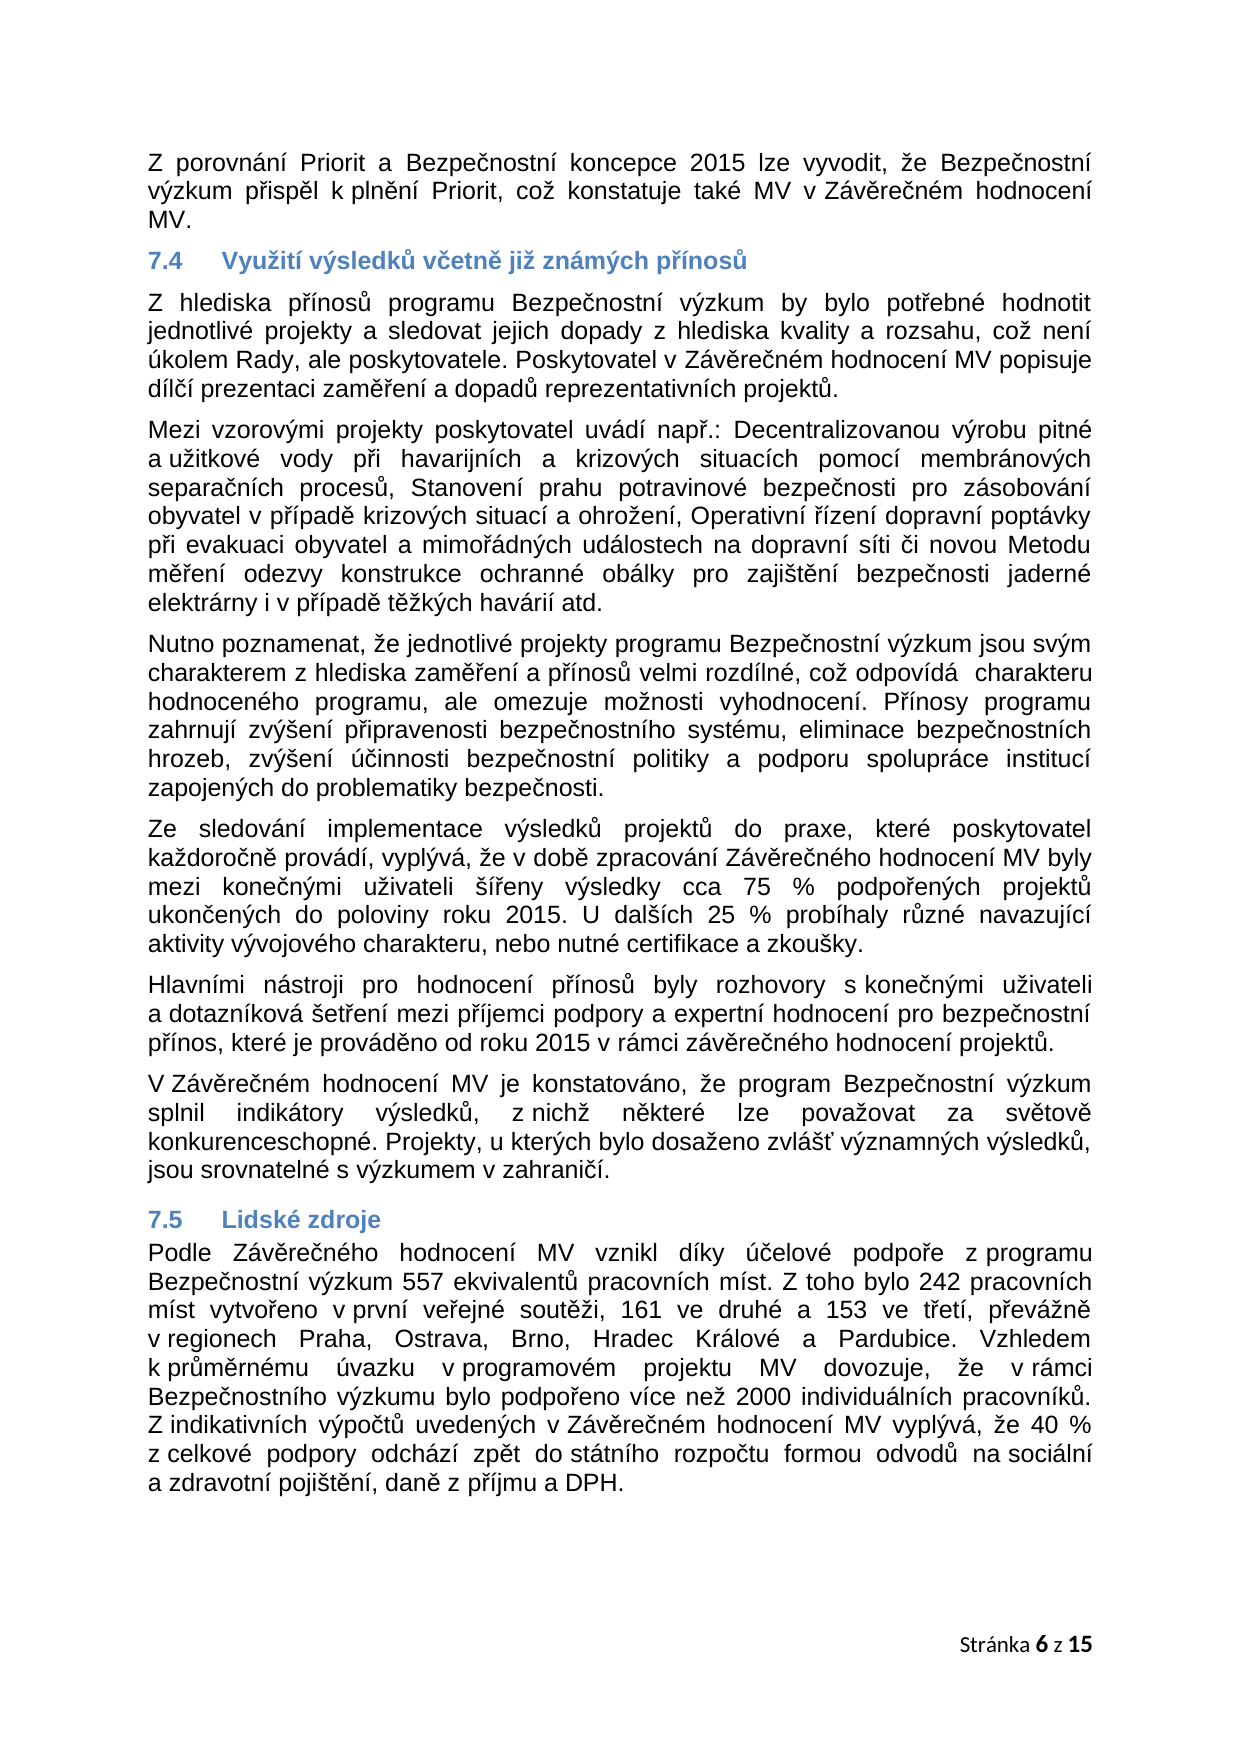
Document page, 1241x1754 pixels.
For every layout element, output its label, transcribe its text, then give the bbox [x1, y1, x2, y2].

text Z porovnání Priorit a Bezpečnostní koncepce 2015 lze vyvodit, že Bezpečnostní výzkum přispěl k plnění Priorit, což konstatuje také MV v Závěrečném hodnocení MV. [148, 148, 1093, 234]
text V Závěrečném hodnocení MV je konstatováno, že program Bezpečnostní výzkum splnil indikátory výsledků, z nichž některé lze považovat za světově konkurenceschopné. Projekty, u kterých bylo dosaženo zvlášť významných výsledků, jsou srovnatelné s výzkumem v zahraničí. [148, 1069, 1093, 1184]
text Hlavními nástroji pro hodnocení přínosů byly rozhovory s konečnými uživateli a dotazníková šetření mezi příjemci podpory a expertní hodnocení pro bezpečnostní přínos, které je prováděno od roku 2015 v rámci závěrečného hodnocení projektů. [148, 970, 1093, 1056]
text Ze sledování implementace výsledků projektů do praxe, které poskytovatel každoročně provádí, vyplývá, že v době zpracování Závěrečného hodnocení MV byly mezi konečnými uživateli šířeny výsledky cca 75 % podpořených projektů ukončených do poloviny roku 2015. U dalších 25 % probíhaly různé navazující aktivity vývojového charakteru, nebo nutné certifikace a zkoušky. [148, 814, 1093, 958]
text Podle Závěrečného hodnocení MV vznikl díky účelové podpoře z programu Bezpečnostní výzkum 557 ekvivalentů pracovních míst. Z toho bylo 242 pracovních míst vytvořeno v první veřejné soutěži, 161 ve druhé a 153 ve třetí, převážně v regionech Praha, Ostrava, Brno, Hradec Králové a Pardubice. Vzhledem k průměrnému úvazku v programovém projektu MV dovozuje, že v rámci Bezpečnostního výzkumu bylo podpořeno více než 2000 individuálních pracovníků. Z indikativních výpočtů uvedených v Závěrečném hodnocení MV vyplývá, že 40 % z celkové podpory odchází zpět do státního rozpočtu formou odvodů na sociální a zdravotní pojištění, daně z příjmu a DPH. [148, 1238, 1093, 1497]
text Nutno poznamenat, že jednotlivé projekty programu Bezpečnostní výzkum jsou svým charakterem z hlediska zaměření a přínosů velmi rozdílné, což odpovídá charakteru hodnoceného programu, ale omezuje možnosti vyhodnocení. Přínosy programu zahrnují zvýšení připravenosti bezpečnostního systému, eliminace bezpečnostních hrozeb, zvýšení účinnosti bezpečnostní politiky a podporu spolupráce institucí zapojených do problematiky bezpečnosti. [148, 629, 1093, 801]
subtitle 7.4 Využití výsledků včetně již známých přínosů [148, 246, 1093, 275]
subtitle 7.5 Lidské zdroje [148, 1205, 1093, 1233]
text Mezi vzorovými projekty poskytovatel uvádí např.: Decentralizovanou výrobu pitné a užitkové vody při havarijních a krizových situacích pomocí membránových separačních procesů, Stanovení prahu potravinové bezpečnosti pro zásobování obyvatel v případě krizových situací a ohrožení, Operativní řízení dopravní poptávky při evakuaci obyvatel a mimořádných událostech na dopravní síti či novou Metodu měření odezvy konstrukce ochranné obálky pro zajištění bezpečnosti jaderné elektrárny i v případě těžkých havárií atd. [148, 415, 1093, 616]
text Z hlediska přínosů programu Bezpečnostní výzkum by bylo potřebné hodnotit jednotlivé projekty a sledovat jejich dopady z hlediska kvality a rozsahu, což není úkolem Rady, ale poskytovatele. Poskytovatel v Závěrečném hodnocení MV popisuje dílčí prezentaci zaměření a dopadů reprezentativních projektů. [148, 288, 1093, 403]
